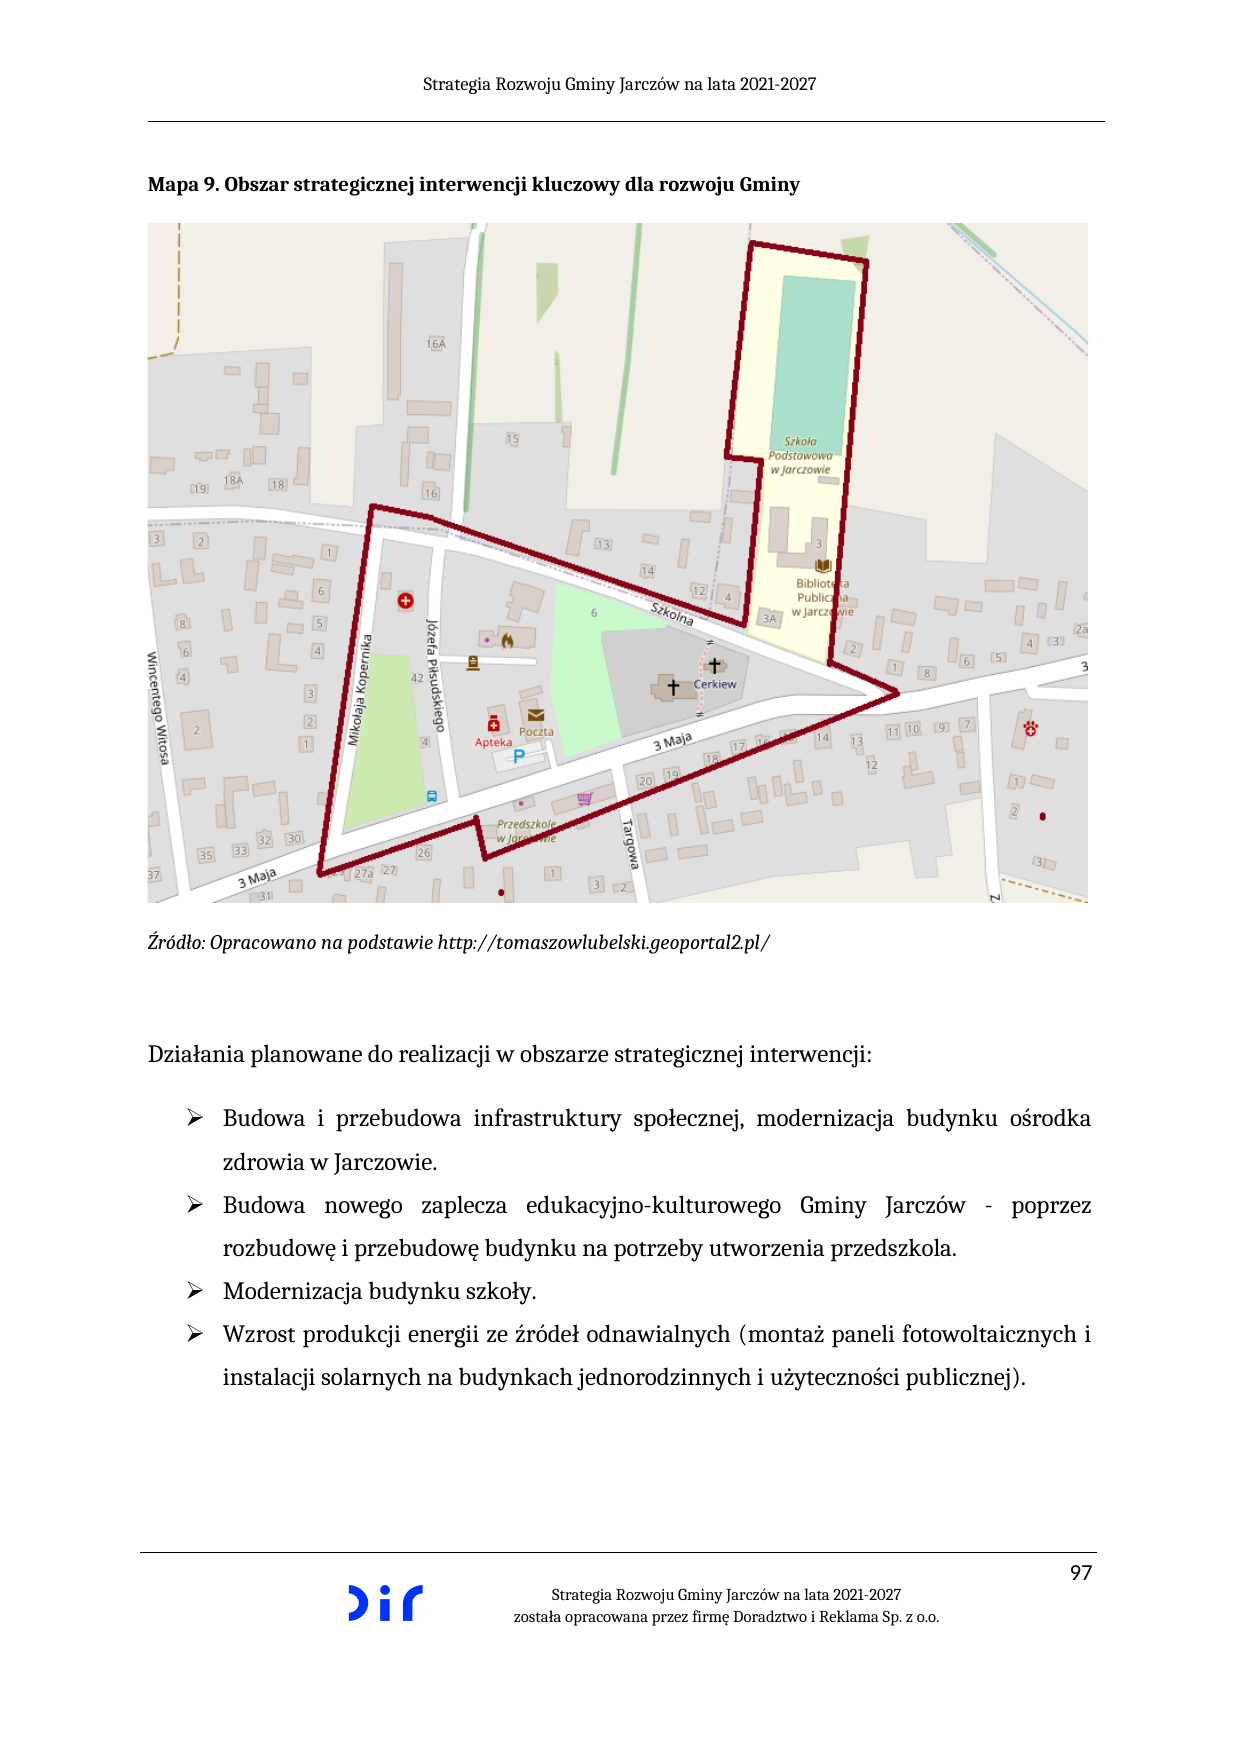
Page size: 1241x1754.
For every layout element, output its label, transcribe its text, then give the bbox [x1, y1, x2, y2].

picture [348, 1585, 423, 1621]
text Źródło: Opracowano na podstawie http://tomaszowlubelski.geoportal2.pl/ [148, 931, 1092, 955]
list Wzrost produkcji energii ze źródeł odnawialnych (montaż paneli fotowoltaicznych i instalacji solarnych na budynkach jednorodzinnych i użyteczności publicznej). [185, 1320, 1092, 1392]
list Budowa nowego zaplecza edukacyjno-kulturowego Gminy Jarczów - poprzez rozbudowę i przebudowę budynku na potrzeby utworzenia przedszkola. [185, 1191, 1092, 1262]
picture [147, 223, 1088, 903]
text Działania planowane do realizacji w obszarze strategicznej interwencji: [148, 1040, 1092, 1069]
list Budowa i przebudowa infrastruktury społecznej, modernizacja budynku ośrodka zdrowia w Jarczowie. [185, 1104, 1092, 1176]
list Modernizacja budynku szkoły. [185, 1277, 1092, 1306]
text Mapa 9. Obszar strategicznej interwencji kluczowy dla rozwoju Gminy [148, 173, 1092, 197]
